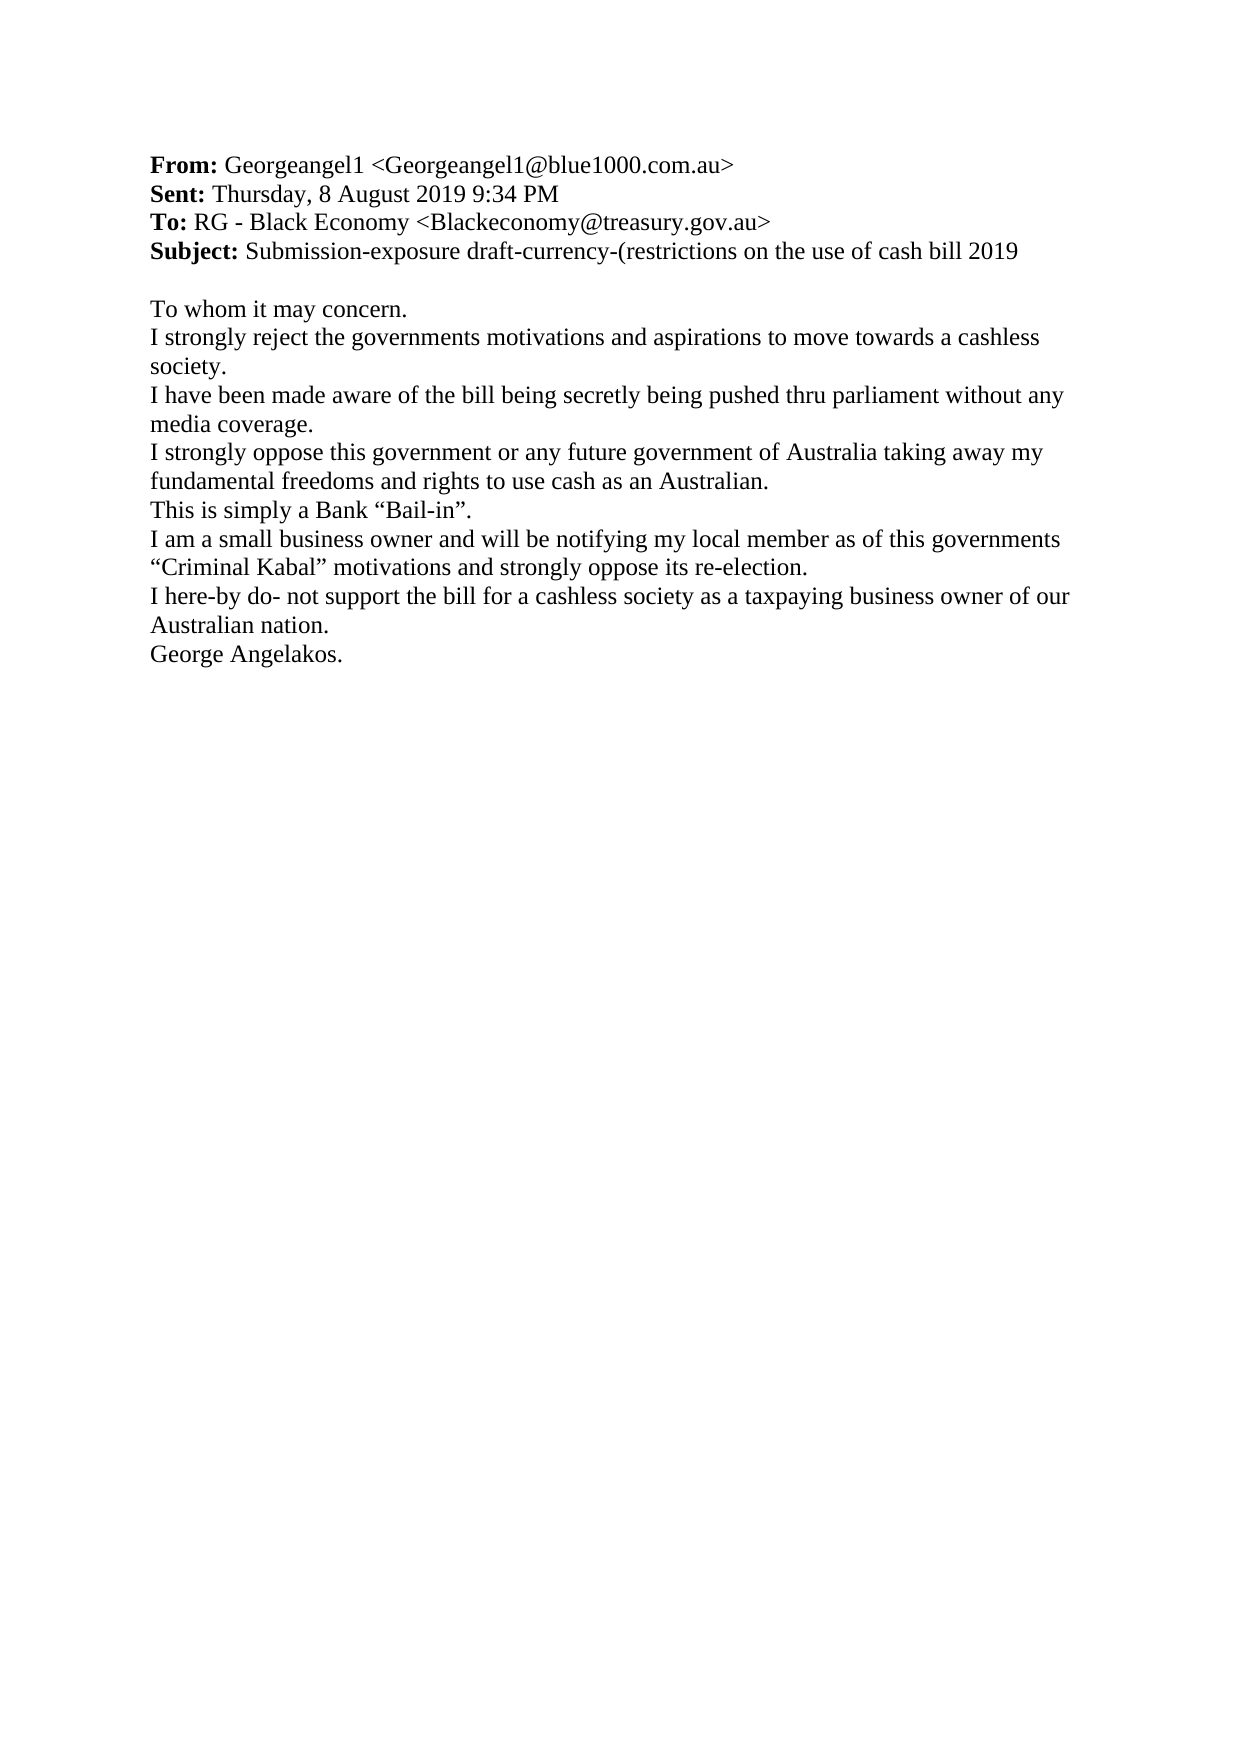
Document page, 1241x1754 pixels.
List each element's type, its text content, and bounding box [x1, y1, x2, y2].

text From: Georgeangel1 <Georgeangel1@blue1000.com.au> Sent: Thursday, 8 August 2019 9:34 PM To: RG - Black Economy <Blackeconomy@treasury.gov.au> Subject: Submission-exposure draft-currency-(restrictions on the use of cash bill 2019 [150, 150, 1090, 265]
text I strongly reject the governments motivations and aspirations to move towards a cashless society. [150, 322, 1090, 380]
text I strongly oppose this government or any future government of Australia taking away my fundamental freedoms and rights to use cash as an Australian. [150, 437, 1090, 495]
text I am a small business owner and will be notifying my local member as of this governments “Criminal Kabal” motivations and strongly oppose its re-election. [150, 524, 1090, 581]
text I have been made aware of the bill being secretly being pushed thru parliament without any media coverage. [150, 380, 1090, 437]
text This is simply a Bank “Bail-in”. [150, 495, 1090, 524]
text To whom it may concern. [150, 294, 1090, 322]
text I here-by do- not support the bill for a cashless society as a taxpaying business owner of our Australian nation. [150, 581, 1090, 639]
text George Angelakos. [150, 639, 1090, 667]
